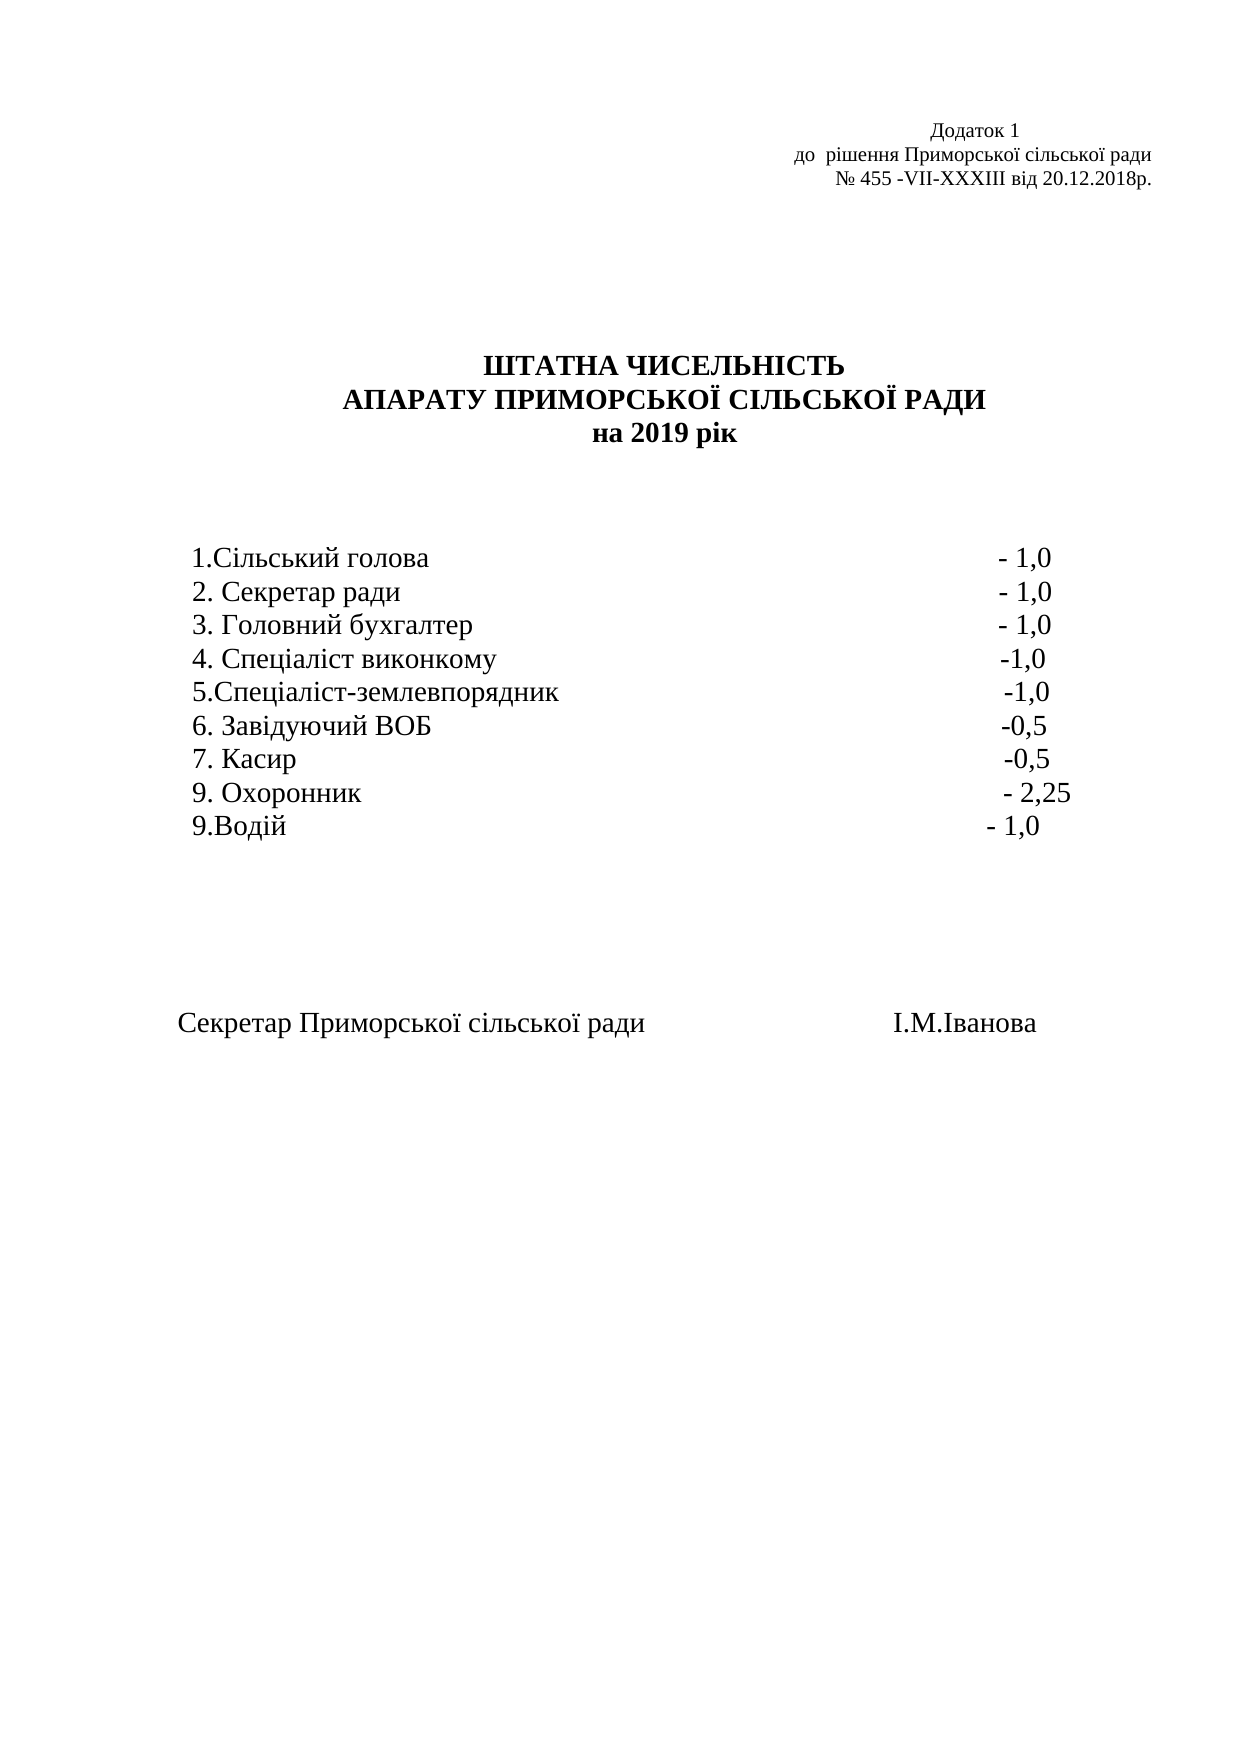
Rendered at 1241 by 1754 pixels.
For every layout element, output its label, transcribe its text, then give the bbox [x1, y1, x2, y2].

text до рішення Приморської сільської ради [233, 142, 1152, 166]
text 4. Спеціаліст виконкому -1,0 [177, 641, 1152, 674]
text Секретар Приморської сільської ради І.М.Іванова [177, 1005, 1152, 1038]
text 9.Водій - 1,0 [177, 808, 1152, 842]
text 7. Касир -0,5 [177, 741, 1152, 775]
text Додаток 1 [693, 118, 1152, 142]
text на 2019 рік [177, 416, 1152, 449]
text 6. Завідуючий ВОБ -0,5 [177, 708, 1152, 741]
text 5.Спеціаліст-землевпорядник -1,0 [177, 674, 1152, 708]
text 1.Сільський голова - 1,0 [183, 540, 1152, 574]
text № 455 -VII-ХХХIІI від 20.12.2018р. [177, 166, 1152, 190]
text АПАРАТУ ПРИМОРСЬКОЇ СІЛЬСЬКОЇ РАДИ [177, 382, 1152, 416]
text ШТАТНА ЧИСЕЛЬНІСТЬ [177, 348, 1152, 382]
text 2. Секретар ради - 1,0 [177, 574, 1152, 607]
text 3. Головний бухгалтер - 1,0 [177, 607, 1152, 641]
text 9. Охоронник - 2,25 [177, 775, 1152, 808]
